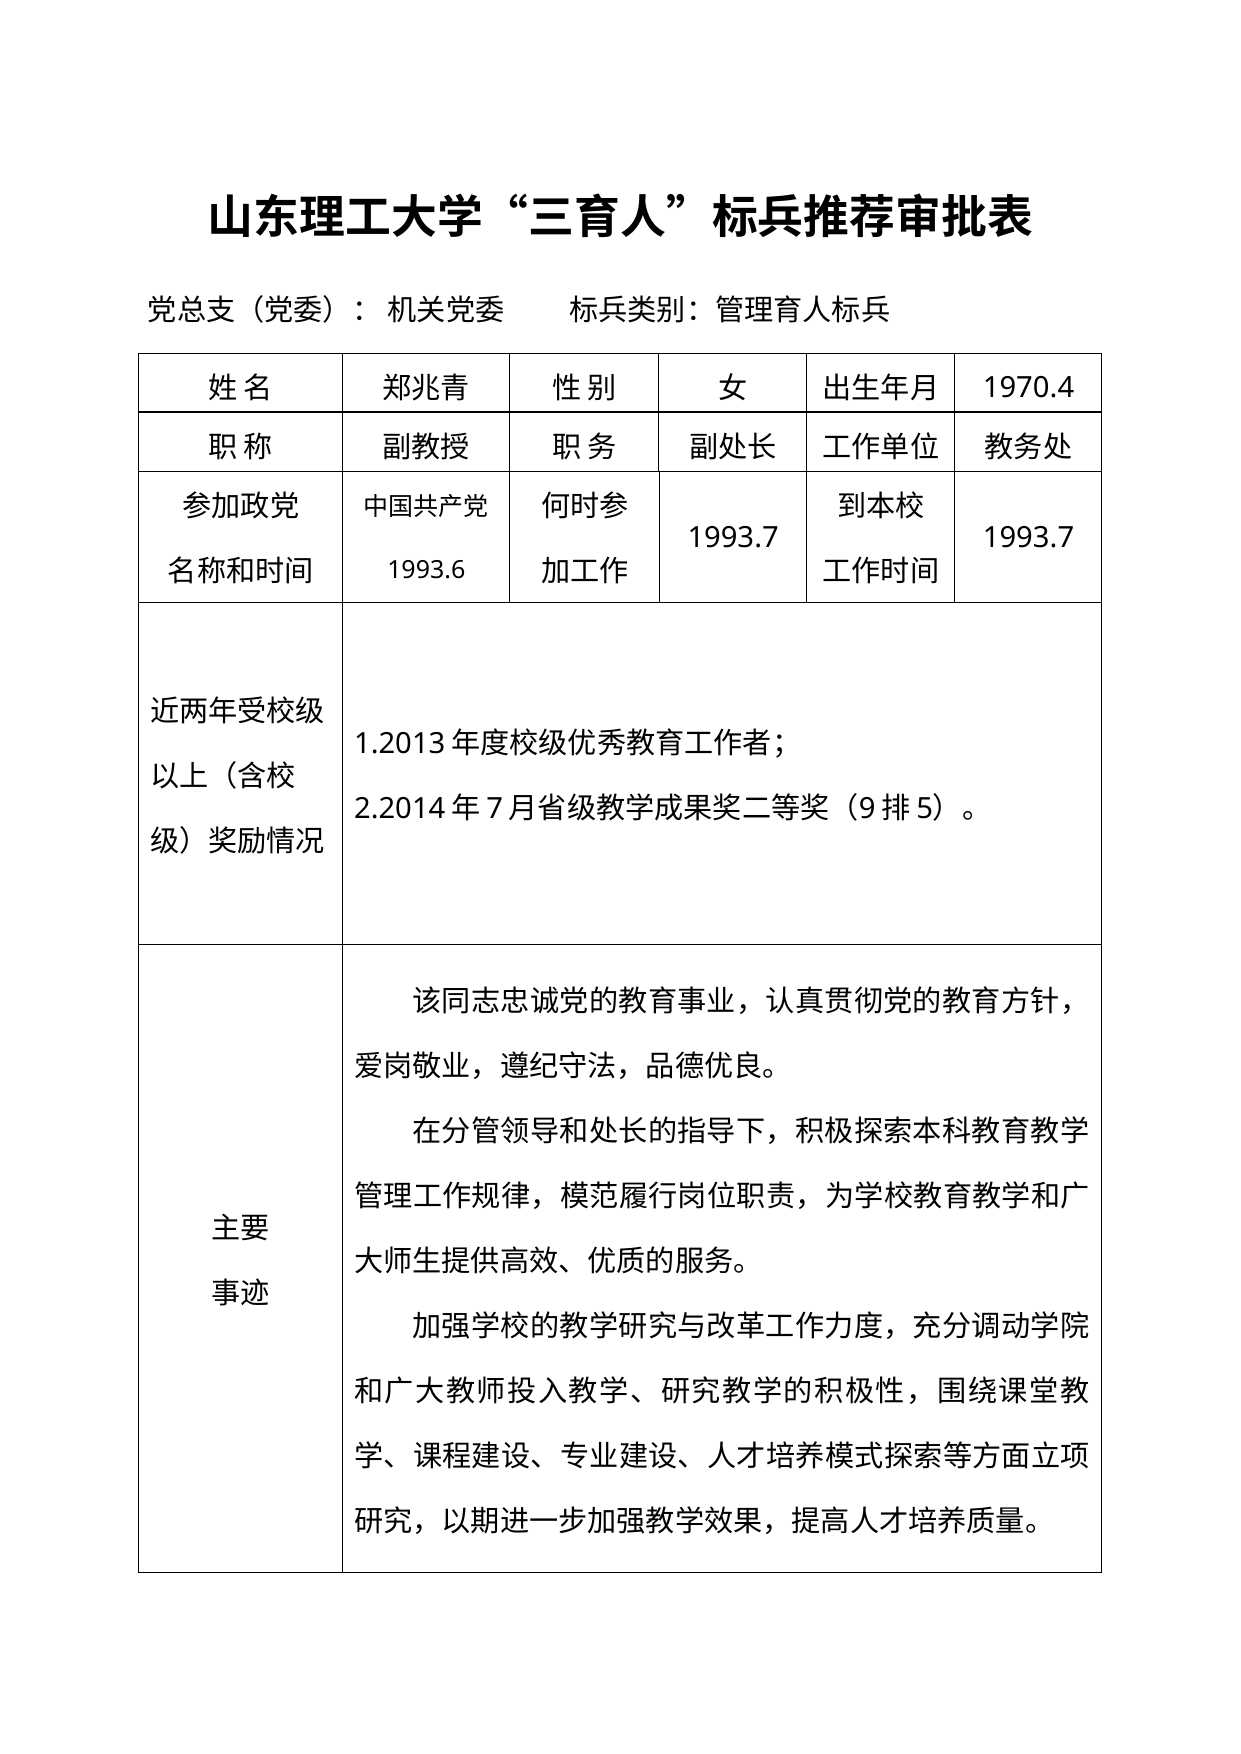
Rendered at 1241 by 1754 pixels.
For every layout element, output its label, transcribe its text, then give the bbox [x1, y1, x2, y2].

text 山东理工大学“三育人”标兵推荐审批表 [148, 165, 1092, 262]
table_cell 何时参 加工作 [510, 472, 659, 602]
table_header 性 别 [510, 354, 658, 411]
table_cell 1.2013年度校级优秀教育工作者； 2.2014年7月省级教学成果奖二等奖（9排5）。 [343, 603, 1101, 944]
table_cell 工作单位 [807, 413, 954, 471]
table_header 姓 名 [139, 354, 342, 411]
table_cell 主要 事迹 [139, 945, 342, 1572]
table_cell 到本校 工作时间 [807, 472, 954, 602]
table_cell 1993.7 [660, 472, 806, 602]
table_cell 中国共产党1993.6 [343, 472, 509, 602]
table_cell 职 称 [139, 413, 342, 471]
table_cell 职 务 [510, 413, 658, 471]
table_cell 参加政党 名称和时间 [139, 472, 342, 602]
table_header 出生年月 [807, 354, 954, 411]
table_header 1970.4 [955, 354, 1101, 411]
table_cell 1993.7 [955, 472, 1101, 602]
table_cell 该同志忠诚党的教育事业，认真贯彻党的教育方针，爱岗敬业，遵纪守法，品德优良。 在分管领导和处长的指导下，积极探索本科教育教学管理工作规律，模范履行岗位职责，为学校教育教学和广大师生提供高效、优质的服务。 加强学校的教学研究与改革工作力度，充分调动学院和广大教师投入教学、研究教学的积极性，围绕课堂教学、课程建设、专业建设、人才培养模式探索等方面立项研究，以期进一步加强教学效果，提高人才培养质量。 [343, 945, 1101, 1572]
table_cell 教务处 [955, 413, 1101, 471]
table_header 郑兆青 [343, 354, 509, 411]
table_cell 副教授 [343, 413, 509, 471]
text 党总支（党委）： 机关党委 标兵类别：管理育人标兵 [148, 275, 1092, 340]
table_cell 近两年受校级以上（含校级）奖励情况 [139, 603, 342, 944]
table_header 女 [659, 354, 806, 411]
table_cell 副处长 [659, 413, 806, 471]
